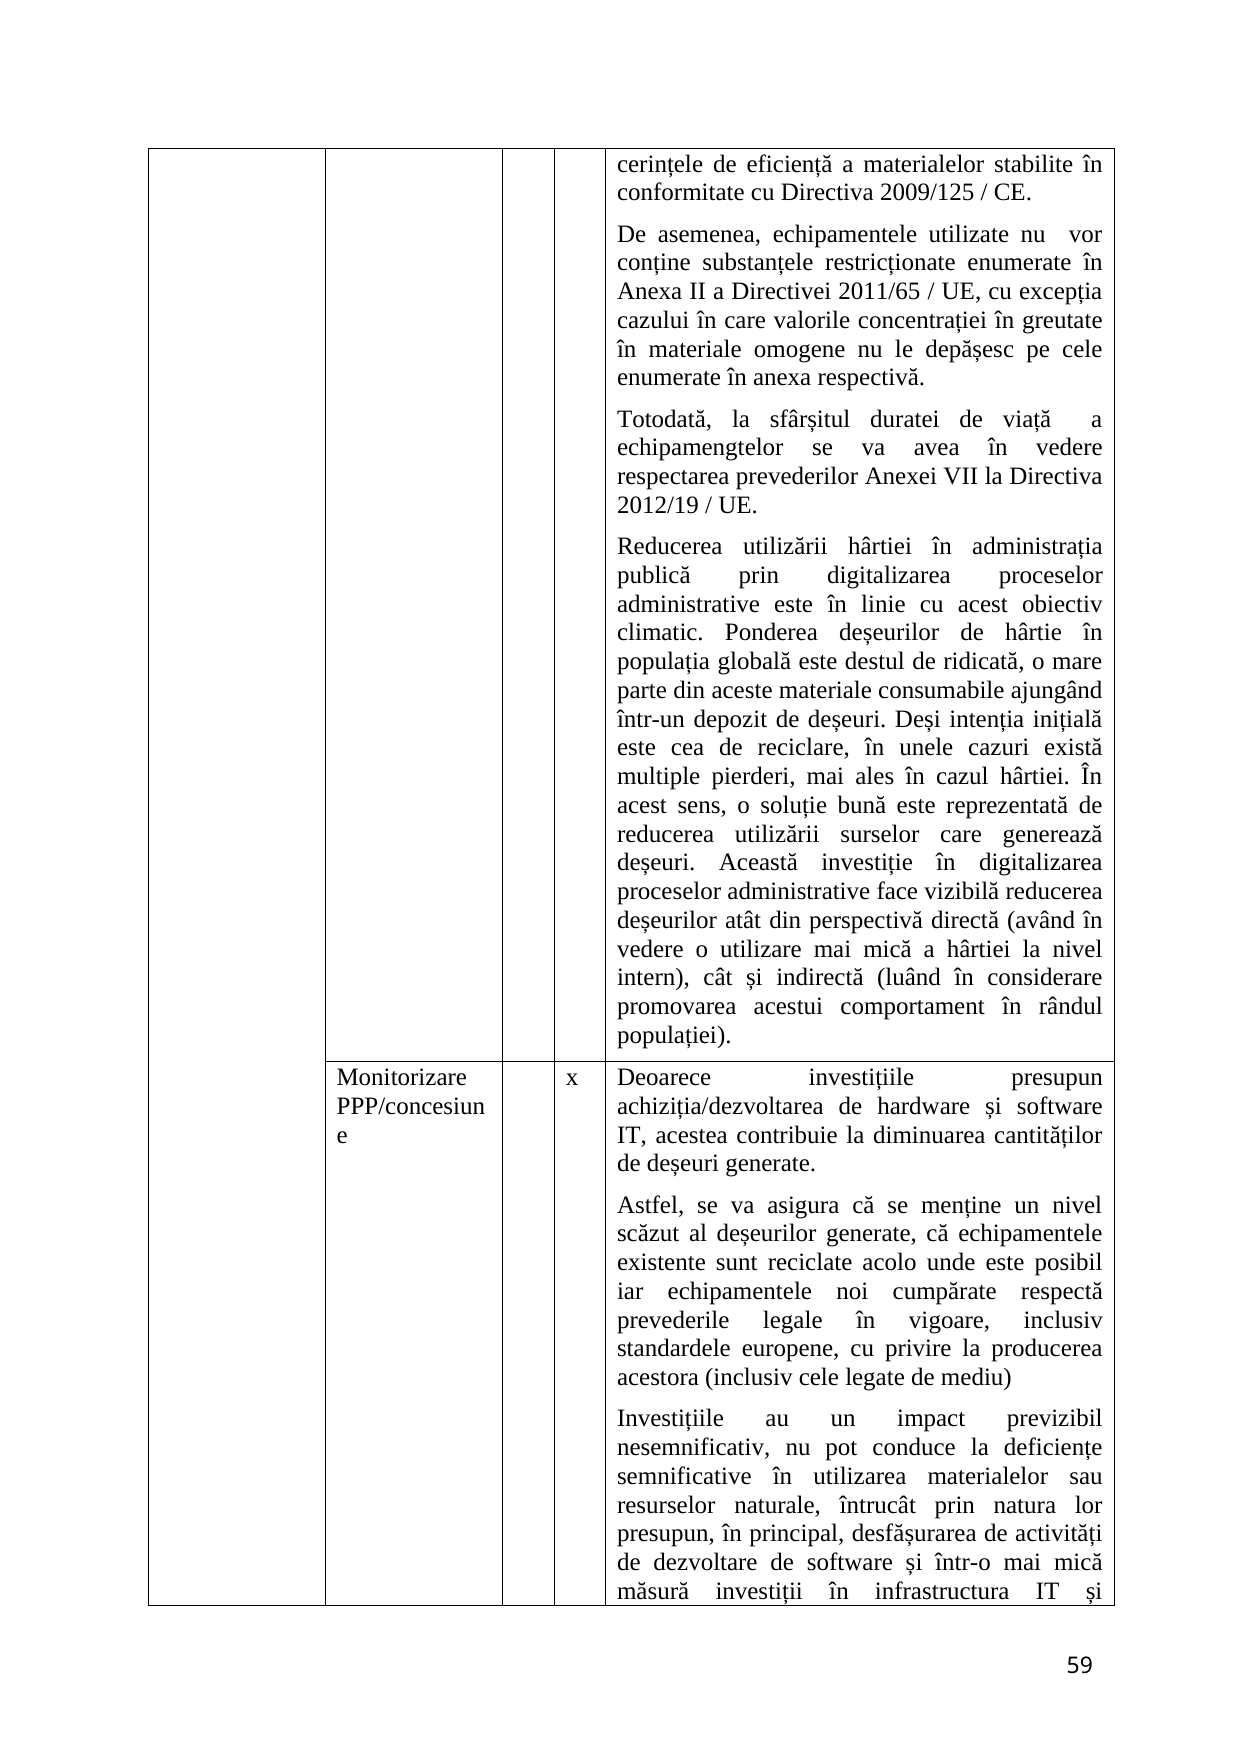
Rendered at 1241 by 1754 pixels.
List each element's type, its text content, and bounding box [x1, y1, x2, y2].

table_cell x [555, 1062, 605, 1605]
table_cell [503, 149, 554, 1061]
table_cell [606, 1062, 1114, 1605]
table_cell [326, 149, 502, 1061]
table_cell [606, 149, 1114, 1061]
table_cell [503, 1062, 554, 1605]
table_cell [326, 1062, 502, 1605]
table_cell x [555, 149, 605, 1061]
